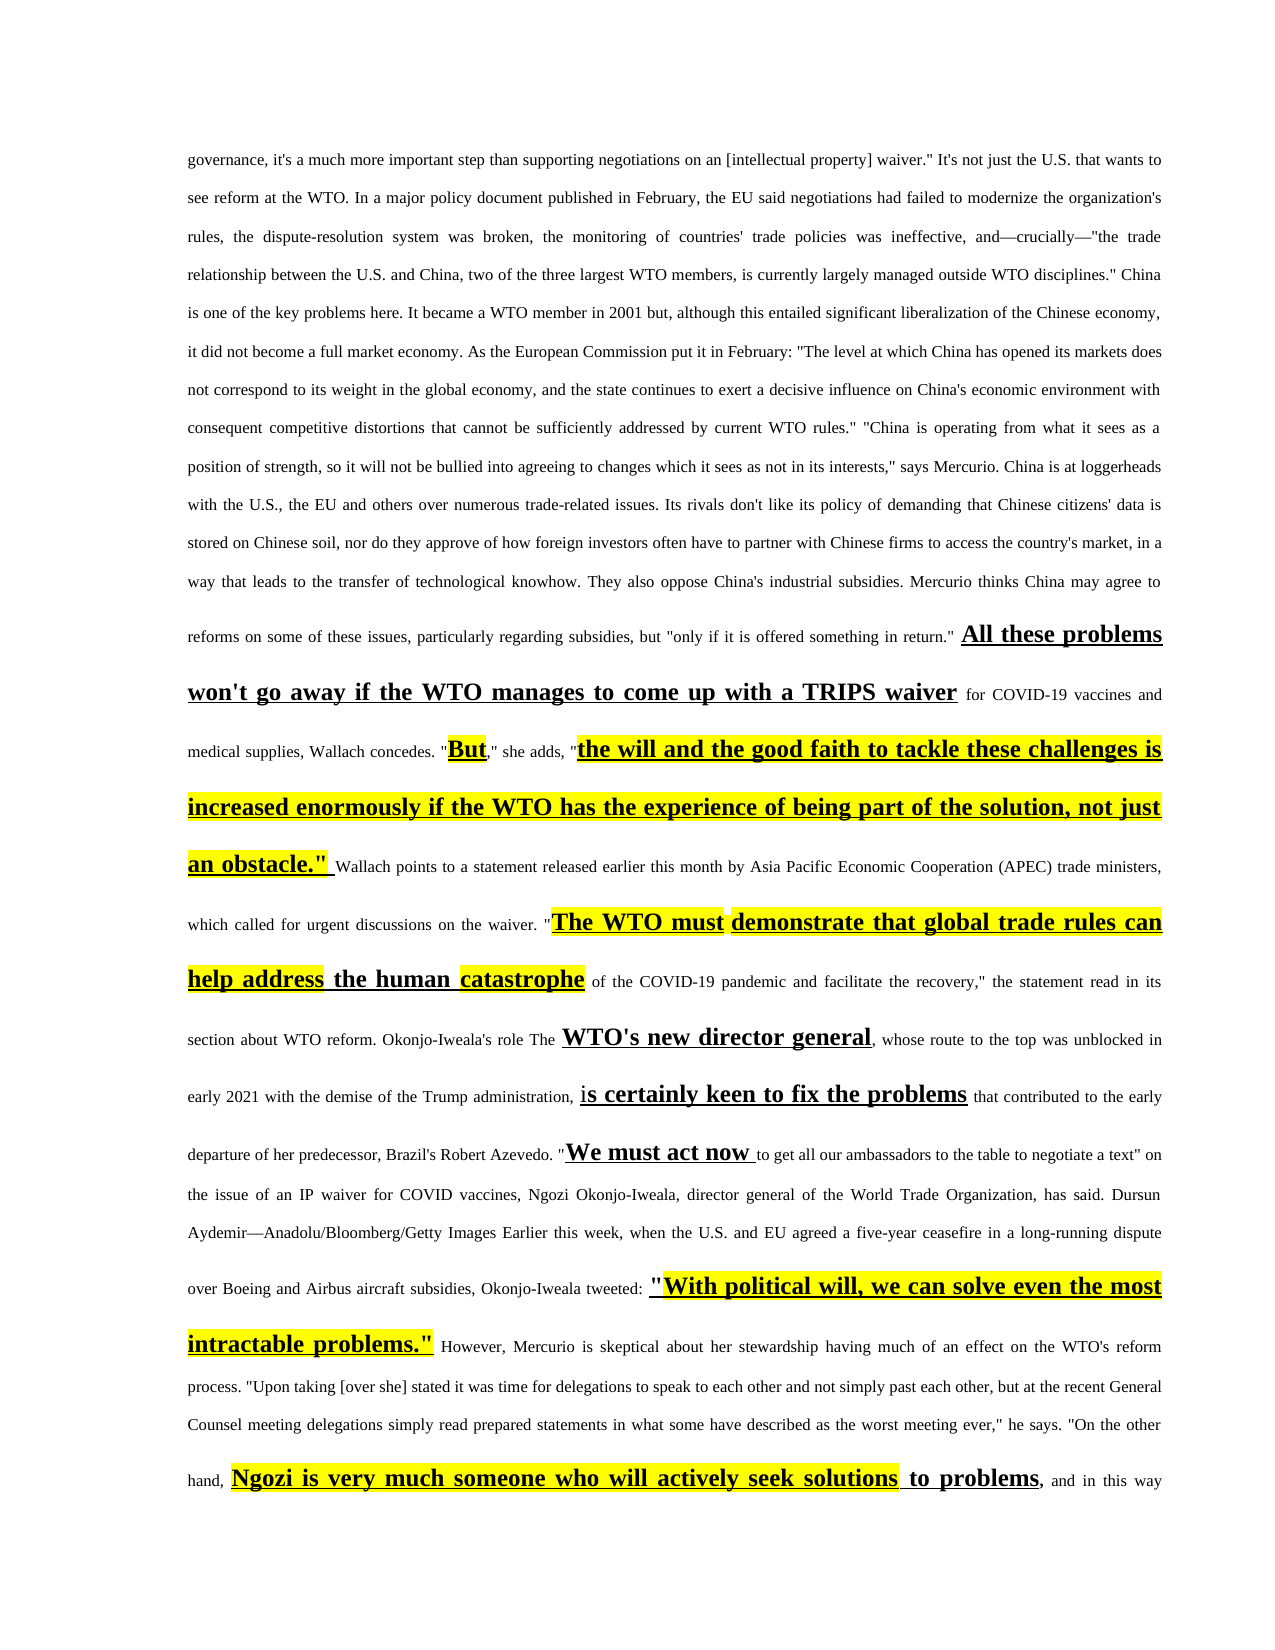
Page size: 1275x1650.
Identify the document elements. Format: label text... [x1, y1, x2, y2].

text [187, 150, 1162, 817]
